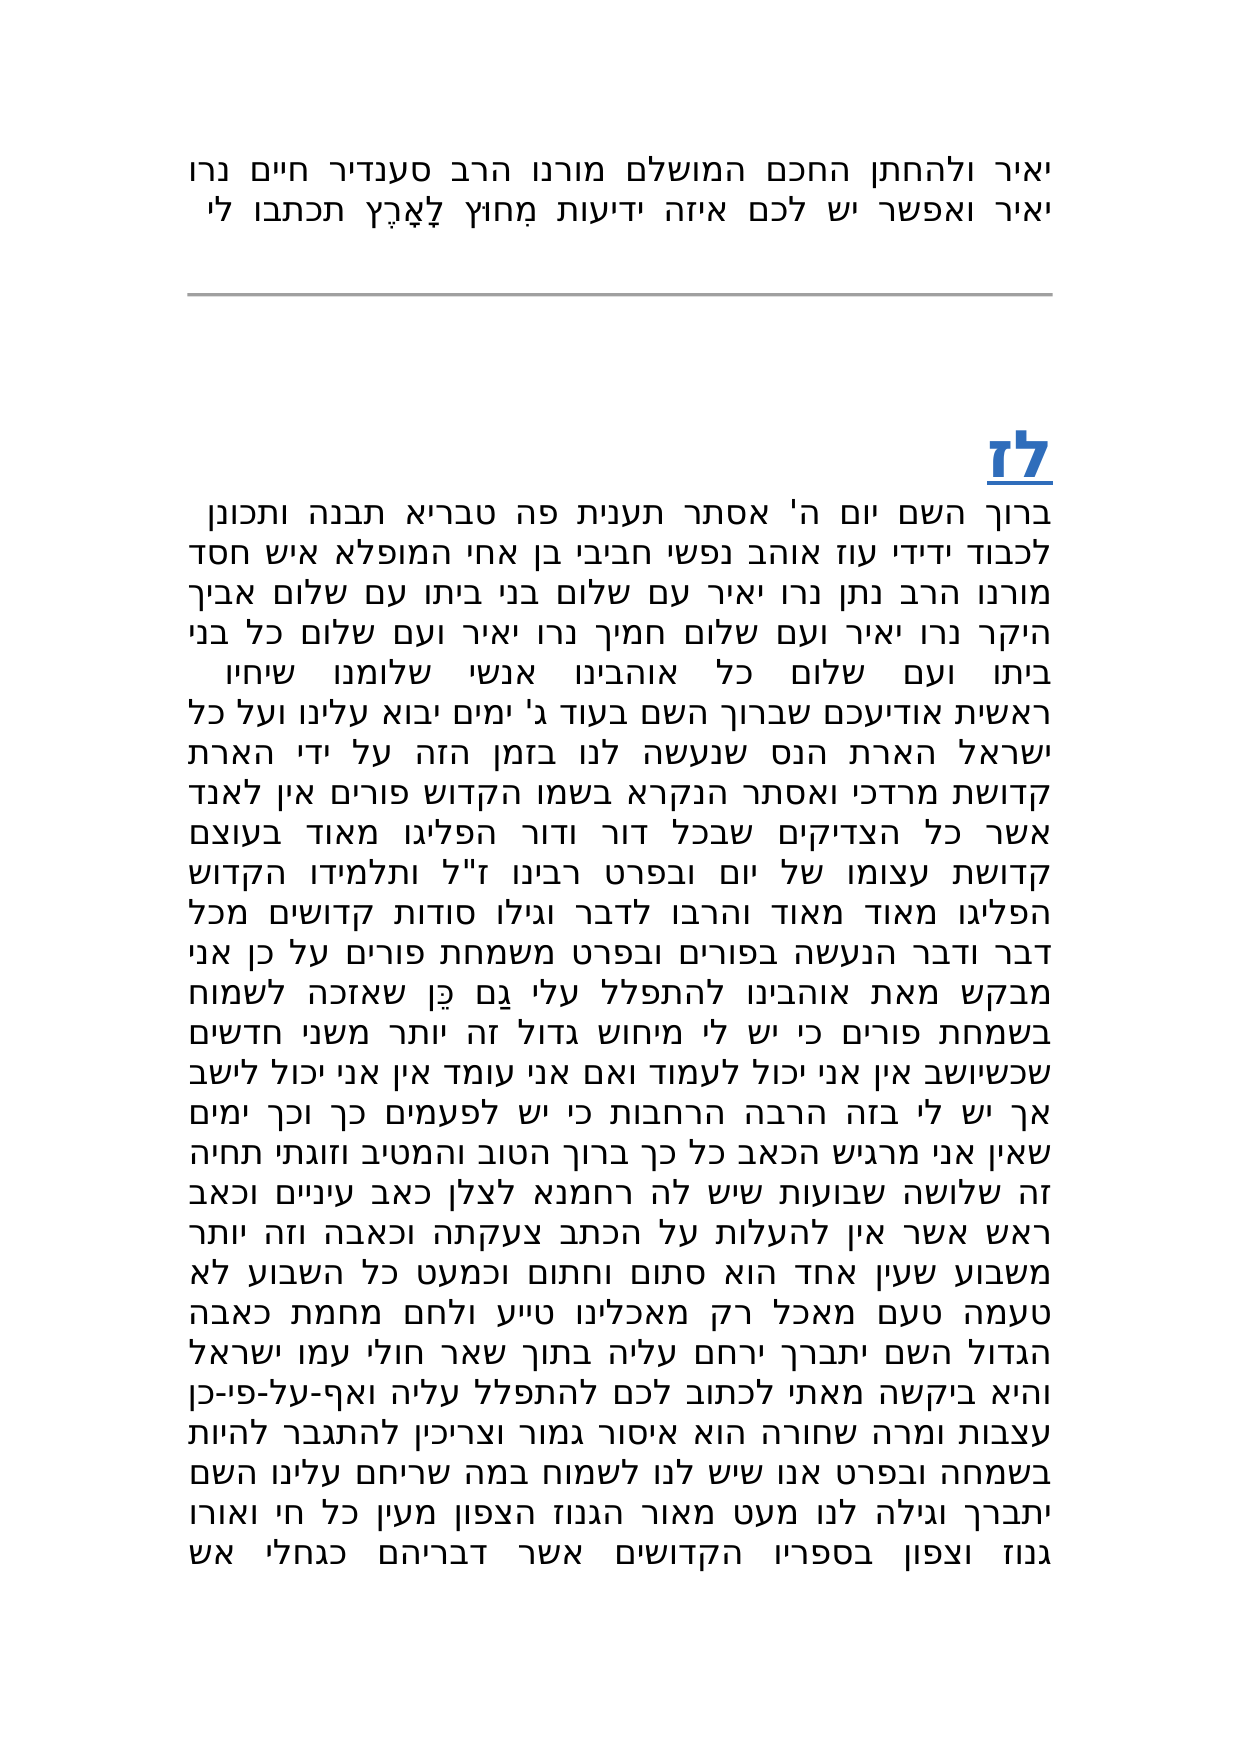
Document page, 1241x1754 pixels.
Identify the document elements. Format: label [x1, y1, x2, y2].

text [187, 416, 1053, 1573]
text [187, 150, 1053, 259]
